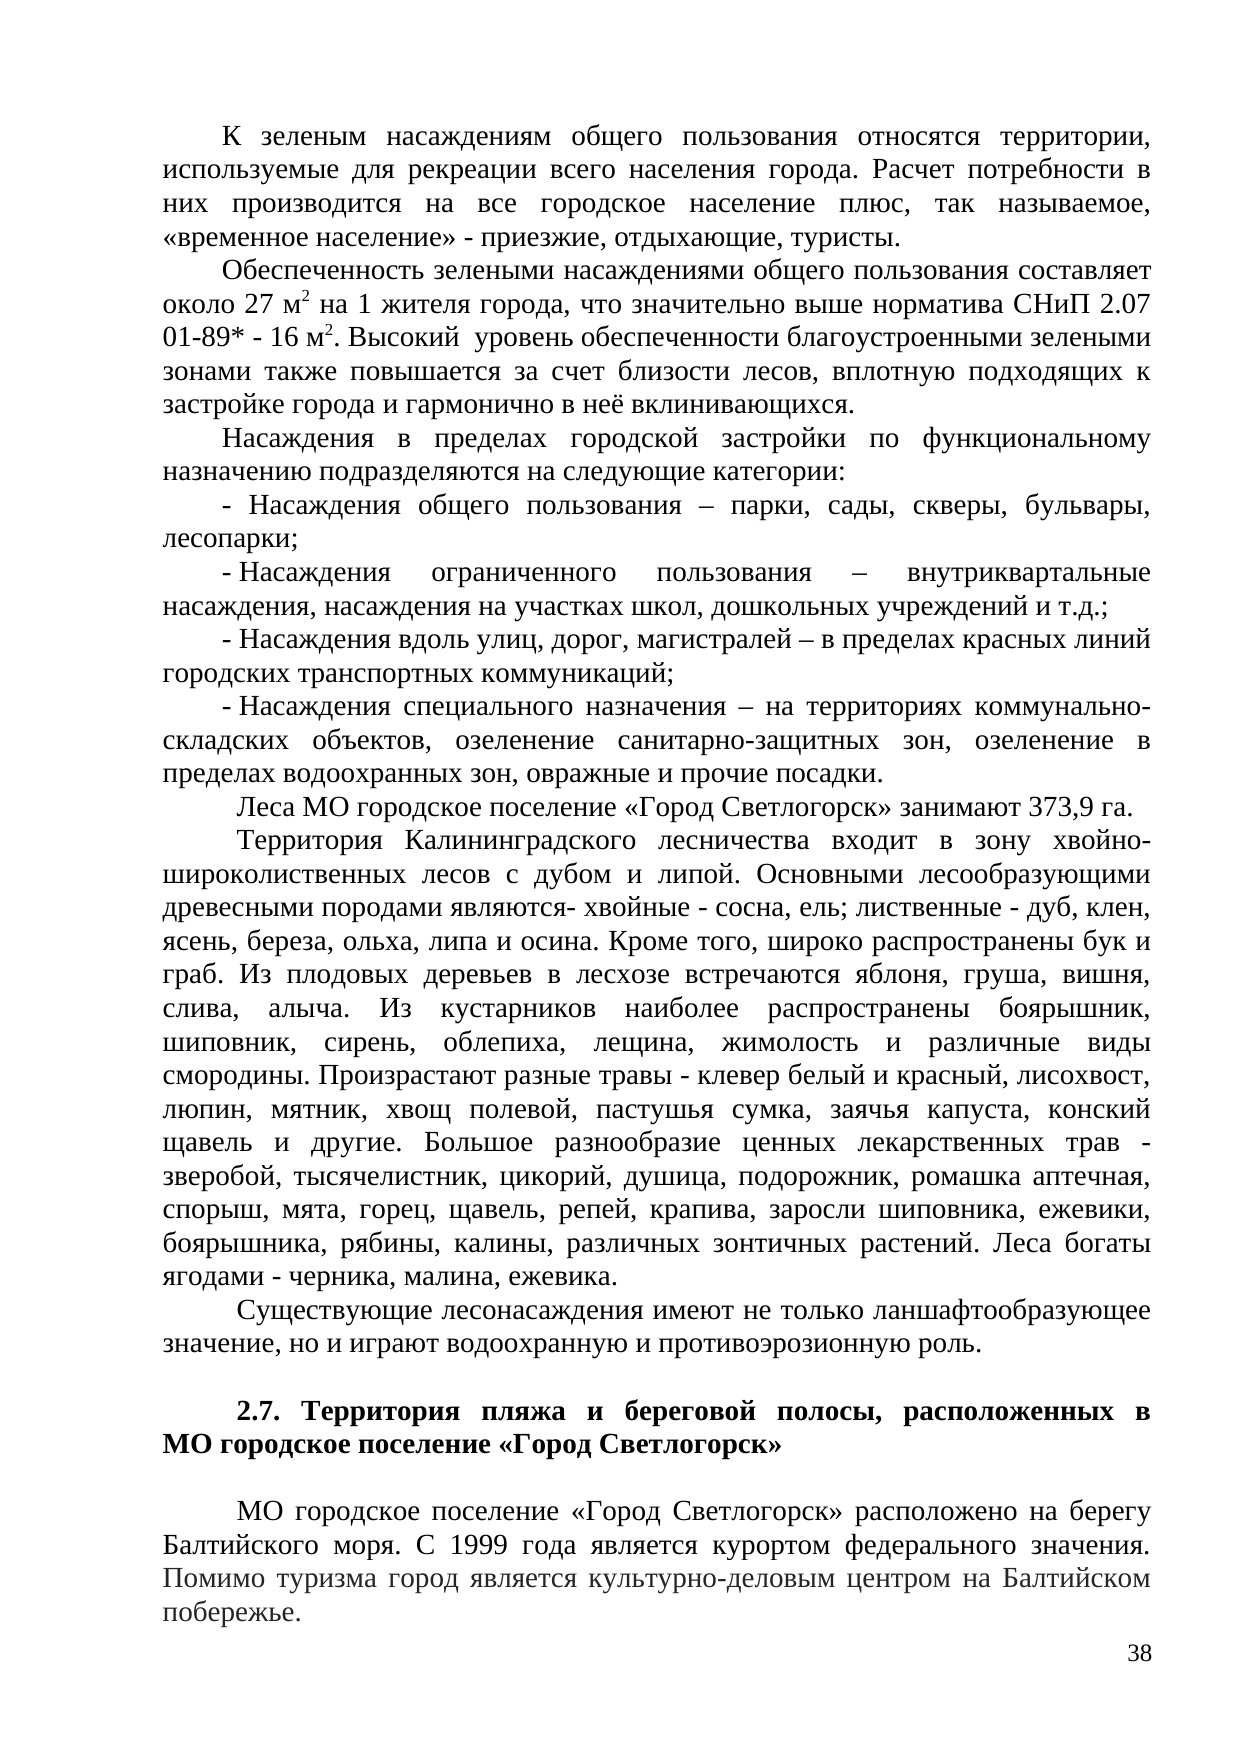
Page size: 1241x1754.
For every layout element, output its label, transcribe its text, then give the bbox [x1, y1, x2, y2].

text МО городское поселение «Город Светлогорск» расположено на берегу Балтийского моря. С 1999 года является курортом федерального значения. Помимо туризма город является культурно-деловым центром на Балтийском побережье. [162, 1493, 1152, 1627]
text Существующие лесонасаждения имеют не только ланшафтообразующее значение, но и играют водоохранную и противоэрозионную роль. [162, 1292, 1152, 1359]
text Леса МО городское поселение «Город Светлогорск» занимают 373,9 га. [162, 789, 1152, 822]
text - Насаждения вдоль улиц, дорог, магистралей – в пределах красных линий городских транспортных коммуникаций; [162, 621, 1152, 688]
text - Насаждения специального назначения – на территориях коммунально-складских объектов, озеленение санитарно-защитных зон, озеленение в пределах водоохранных зон, овражные и прочие посадки. [162, 688, 1152, 789]
text Насаждения в пределах городской застройки по функциональному назначению подразделяются на следующие категории: [162, 420, 1152, 487]
text Территория Калининградского лесничества входит в зону хвойно-широколиственных лесов с дубом и липой. Основными лесообразующими древесными породами являются- хвойные - сосна, ель; лиственные - дуб, клен, ясень, береза, ольха, липа и осина. Кроме того, широко распространены бук и граб. Из плодовых деревьев в лесхозе встречаются яблоня, груша, вишня, слива, алыча. Из кустарников наиболее распространены боярышник, шиповник, сирень, облепиха, лещина, жимолость и различные виды смородины. Произрастают разные травы - клевер белый и красный, лисохвост, люпин, мятник, хвощ полевой, пастушья сумка, заячья капуста, конский щавель и другие. Большое разнообразие ценных лекарственных трав - зверобой, тысячелистник, цикорий, душица, подорожник, ромашка аптечная, спорыш, мята, горец, щавель, репей, крапива, заросли шиповника, ежевики, боярышника, рябины, калины, различных зонтичных растений. Леса богаты ягодами - черника, малина, ежевика. [162, 822, 1152, 1292]
text - Насаждения общего пользования – парки, сады, скверы, бульвары, лесопарки; [162, 487, 1152, 554]
text 2.7. Территория пляжа и береговой полосы, расположенных в МО городское поселение «Город Светлогорск» [162, 1393, 1152, 1460]
text - Насаждения ограниченного пользования – внутриквартальные насаждения, насаждения на участках школ, дошкольных учреждений и т.д.; [162, 554, 1152, 621]
text Обеспеченность зелеными насаждениями общего пользования составляет около 27 м2 на 1 жителя города, что значительно выше норматива СНиП 2.07 01-89* - 16 м2. Высокий уровень обеспеченности благоустроенными зелеными зонами также повышается за счет близости лесов, вплотную подходящих к застройке города и гармонично в неё вклинивающихся. [162, 252, 1152, 420]
text К зеленым насаждениям общего пользования относятся территории, используемые для рекреации всего населения города. Расчет потребности в них производится на все городское население плюс, так называемое, «временное население» - приезжие, отдыхающие, туристы. [162, 118, 1152, 252]
